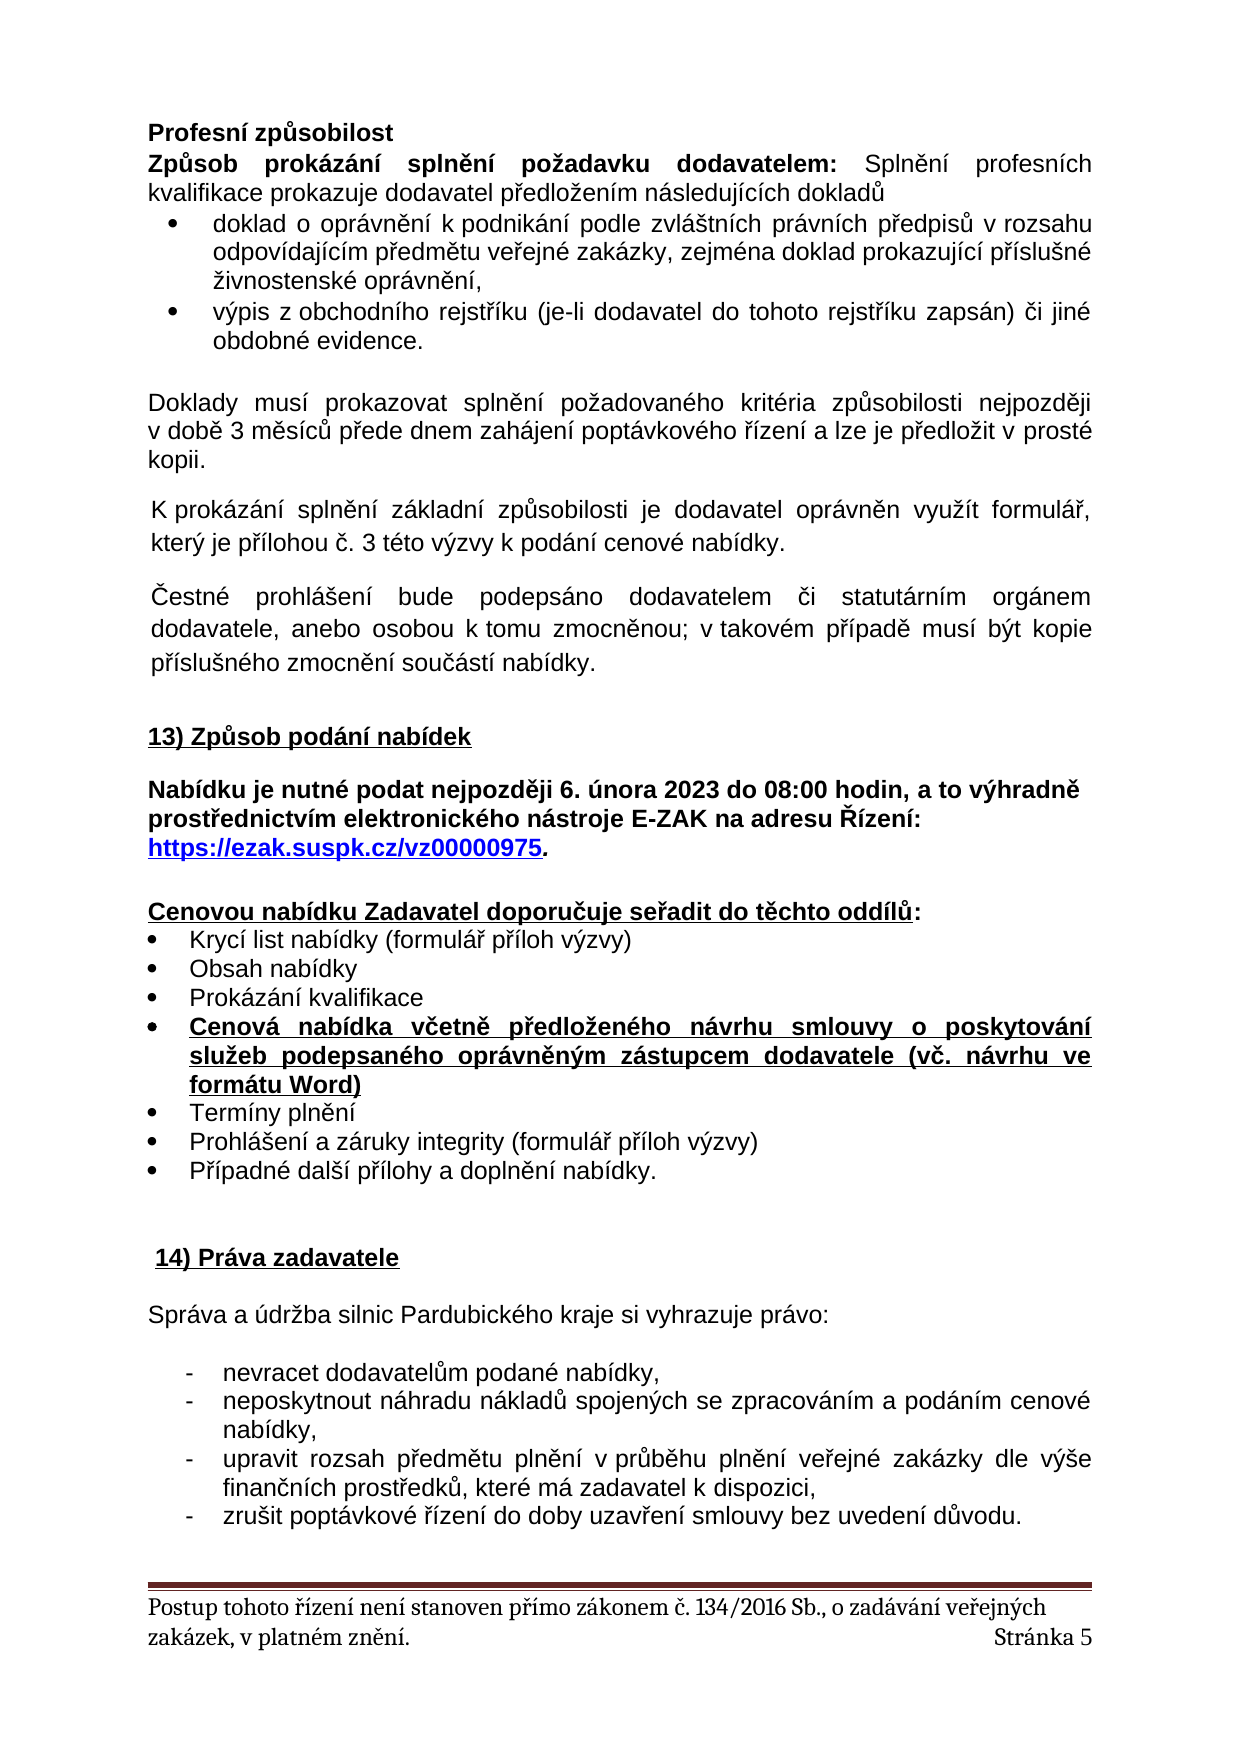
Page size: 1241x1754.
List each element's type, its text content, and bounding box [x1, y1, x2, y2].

list Cenová nabídka včetně předloženého návrhu smlouvy o poskytování služeb podepsaného oprávněným zástupcem dodavatele (vč. návrhu ve formátu Word) [148, 1012, 1092, 1098]
list Prohlášení a záruky integrity (formulář příloh výzvy) [148, 1127, 1092, 1156]
list neposkytnout náhradu nákladů spojených se zpracováním a podáním cenové nabídky, [185, 1386, 1092, 1444]
list Termíny plnění [148, 1098, 1092, 1127]
list Čestné prohlášení bude podepsáno dodavatelem či statutárním orgánem dodavatele, anebo osobou k tomu zmocněnou; v takovém případě musí být kopie příslušného zmocnění součástí nabídky. [151, 581, 1092, 676]
list výpis z obchodního rejstříku (je-li dodavatel do tohoto rejstříku zapsán) či jiné obdobné evidence. [168, 297, 1092, 354]
list nevracet dodavatelům podané nabídky, [185, 1357, 1092, 1386]
list Obsah nabídky [148, 954, 1092, 983]
text Cenovou nabídku Zadavatel doporučuje seřadit do těchto oddílů: [148, 897, 1092, 926]
text 13) Způsob podání nabídek [148, 722, 1092, 751]
list Prokázání kvalifikace [148, 983, 1092, 1012]
text Profesní způsobilost [148, 118, 1092, 147]
list upravit rozsah předmětu plnění v průběhu plnění veřejné zakázky dle výše finančních prostředků, které má zadavatel k dispozici, [185, 1444, 1092, 1501]
subtitle Nabídku je nutné podat nejpozději 6. února 2023 do 08:00 hodin, a to výhradně prostřednictvím elektronického nástroje E-ZAK na adresu Řízení: https://ezak.suspk.cz/vz00000975. [148, 776, 1092, 862]
list doklad o oprávnění k podnikání podle zvláštních právních předpisů v rozsahu odpovídajícím předmětu veřejné zakázky, zejména doklad prokazující příslušné živnostenské oprávnění, [168, 208, 1092, 295]
text Doklady musí prokazovat splnění požadovaného kritéria způsobilosti nejpozději v době 3 měsíců přede dnem zahájení poptávkového řízení a lze je předložit v prosté kopii. [148, 387, 1092, 474]
list K prokázání splnění základní způsobilosti je dodavatel oprávněn využít formulář, který je přílohou č. 3 této výzvy k podání cenové nabídky. [151, 494, 1092, 556]
list Případné další přílohy a doplnění nabídky. [148, 1156, 1092, 1185]
text Způsob prokázání splnění požadavku dodavatelem: Splnění profesních kvalifikace prokazuje dodavatel předložením následujících dokladů [148, 149, 1092, 206]
text Správa a údržba silnic Pardubického kraje si vyhrazuje právo: [148, 1300, 1092, 1329]
text 14) Práva zadavatele [148, 1242, 1092, 1271]
list zrušit poptávkové řízení do doby uzavření smlouvy bez uvedení důvodu. [185, 1501, 1092, 1530]
list Krycí list nabídky (formulář příloh výzvy) [148, 926, 1092, 954]
